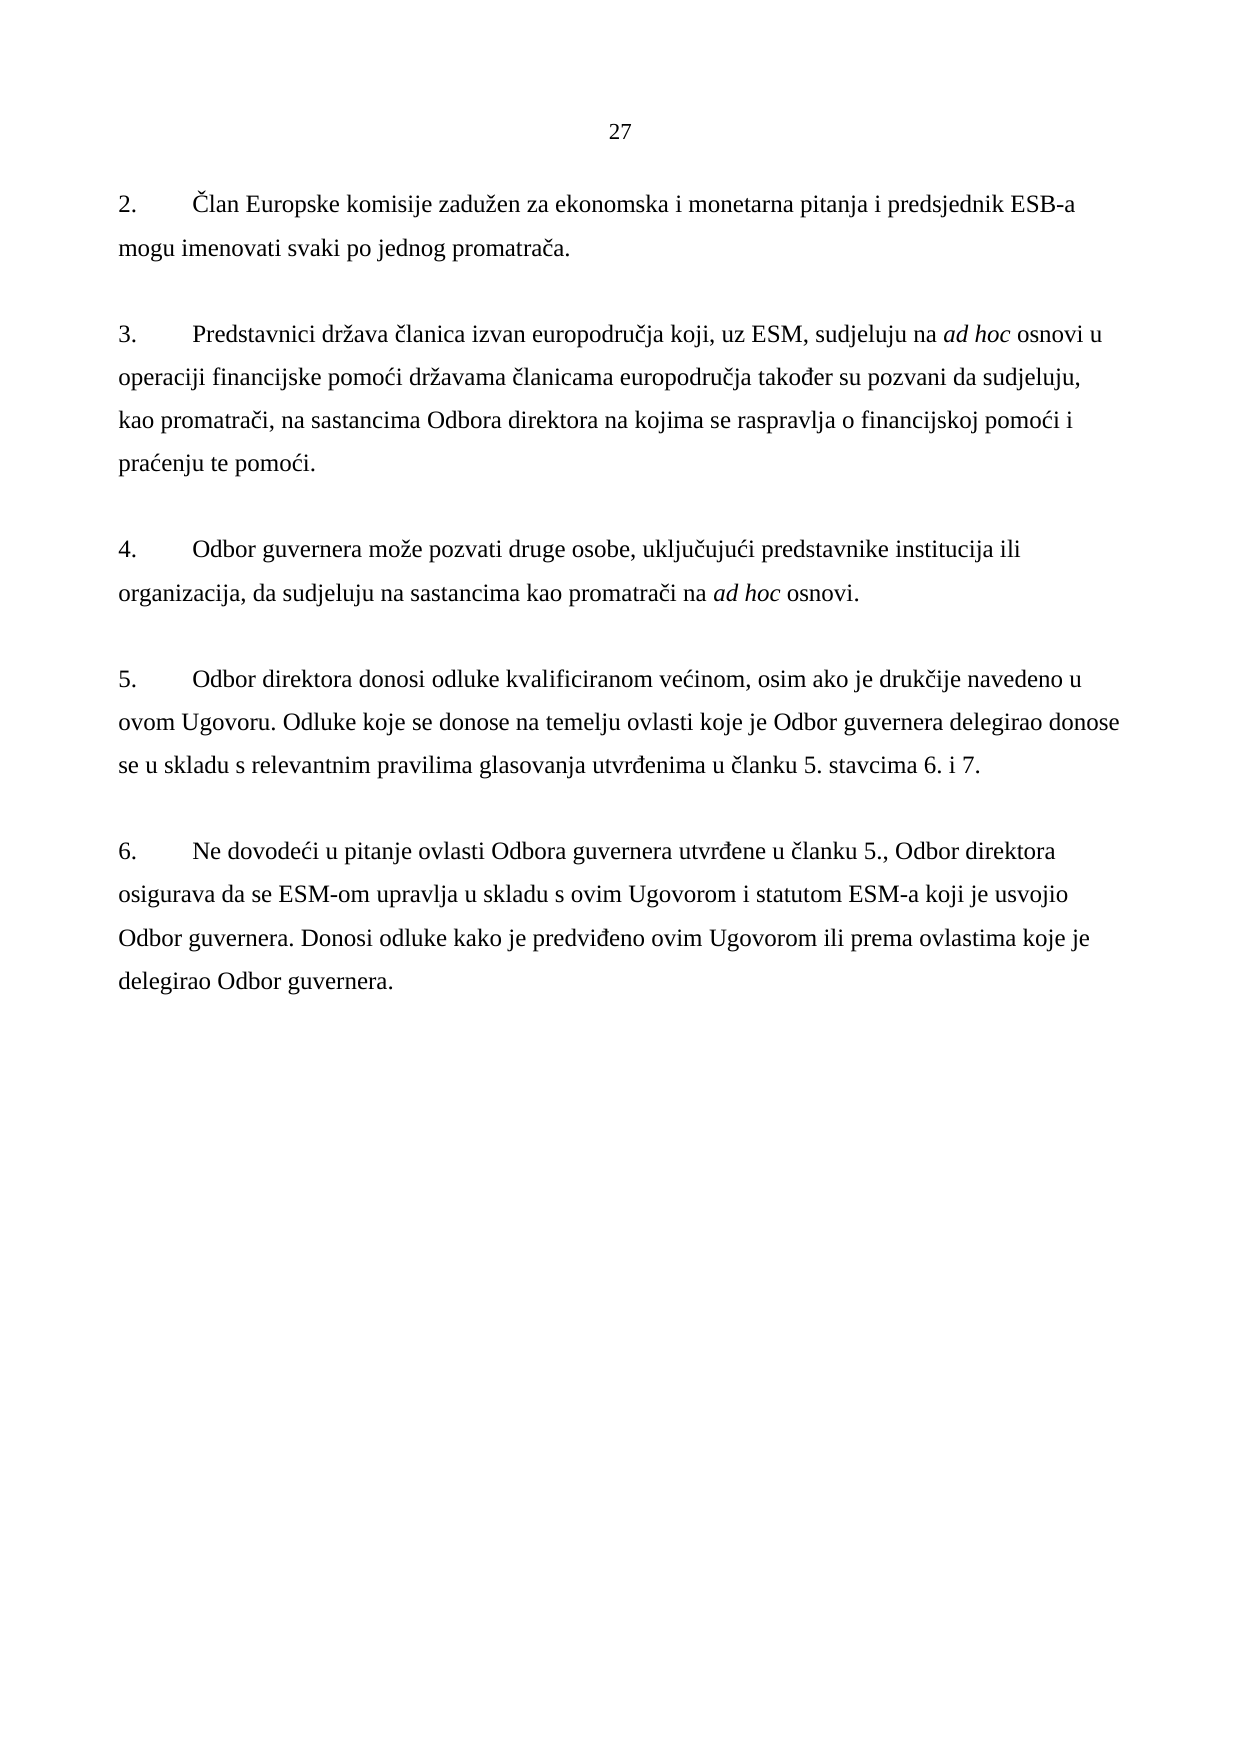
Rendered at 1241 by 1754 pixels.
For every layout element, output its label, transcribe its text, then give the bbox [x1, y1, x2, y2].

text 5. Odbor direktora donosi odluke kvalificiranom većinom, osim ako je drukčije navedeno u ovom Ugovoru. Odluke koje se donose na temelju ovlasti koje je Odbor guvernera delegirao donose se u skladu s relevantnim pravilima glasovanja utvrđenima u članku 5. stavcima 6. i 7. [118, 664, 1122, 779]
text 6. Ne dovodeći u pitanje ovlasti Odbora guvernera utvrđene u članku 5., Odbor direktora osigurava da se ESM-om upravlja u skladu s ovim Ugovorom i statutom ESM-a koji je usvojio Odbor guvernera. Donosi odluke kako je predviđeno ovim Ugovorom ili prema ovlastima koje je delegirao Odbor guvernera. [118, 836, 1122, 994]
text 2. Član Europske komisije zadužen za ekonomska i monetarna pitanja i predsjednik ESB-a mogu imenovati svaki po jednog promatrača. [118, 189, 1122, 261]
text 3. Predstavnici država članica izvan europodručja koji, uz ESM, sudjeluju na ad hoc osnovi u operaciji financijske pomoći državama članicama europodručja također su pozvani da sudjeluju, kao promatrači, na sastancima Odbora direktora na kojima se raspravlja o financijskoj pomoći i praćenju te pomoći. [118, 319, 1122, 477]
text 4. Odbor guvernera može pozvati druge osobe, uključujući predstavnike institucija ili organizacija, da sudjeluju na sastancima kao promatrači na ad hoc osnovi. [118, 534, 1122, 606]
